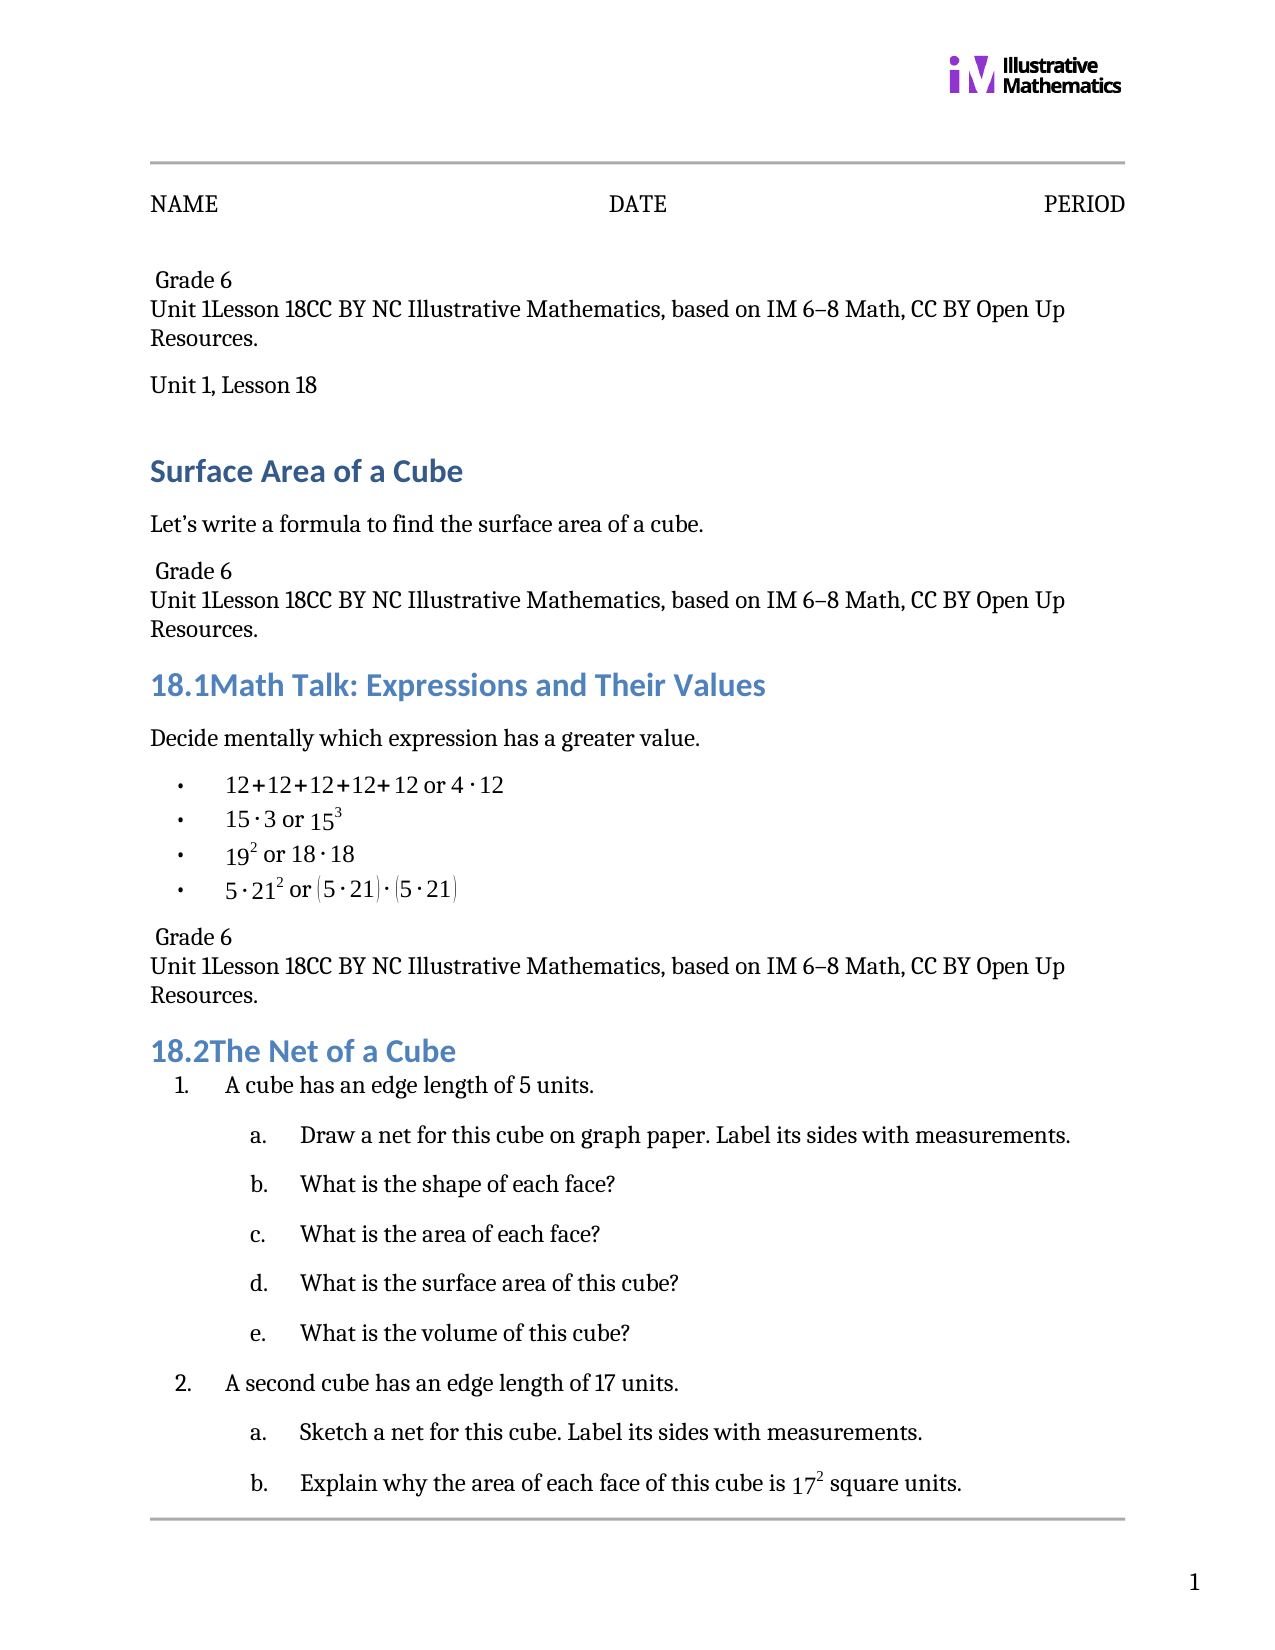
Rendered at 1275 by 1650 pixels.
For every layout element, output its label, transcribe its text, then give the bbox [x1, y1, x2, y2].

text Unit 1, Lesson 18 [150, 371, 1125, 400]
list or [175, 873, 1125, 904]
list Sketch a net for this cube. Label its sides with measurements. [250, 1418, 1125, 1447]
text Decide mentally which expression has a greater value. [150, 723, 1125, 752]
text Grade 6 Unit 1Lesson 18CC BY NC Illustrative Mathematics, based on IM 6–8 Math, CC BY Open Up Resources. [150, 923, 1125, 1009]
list Explain why the area of each face of this cube is square units. [250, 1468, 1125, 1499]
subtitle Surface Area of a Cube [150, 450, 1125, 491]
list A second cube has an edge length of 17 units. [175, 1368, 1125, 1397]
subtitle 18.1Math Talk: Expressions and Their Values [150, 664, 1125, 705]
text Grade 6 Unit 1Lesson 18CC BY NC Illustrative Mathematics, based on IM 6–8 Math, CC BY Open Up Resources. [150, 266, 1125, 352]
text Let’s write a formula to find the surface area of a cube. [150, 509, 1125, 538]
list or [175, 771, 1125, 800]
list What is the area of each face? [250, 1220, 1125, 1248]
text Grade 6 Unit 1Lesson 18CC BY NC Illustrative Mathematics, based on IM 6–8 Math, CC BY Open Up Resources. [150, 557, 1125, 643]
list What is the surface area of this cube? [250, 1269, 1125, 1298]
subtitle 18.2The Net of a Cube [150, 1030, 1125, 1071]
list or [175, 803, 1125, 835]
list What is the volume of this cube? [250, 1319, 1125, 1348]
list What is the shape of each face? [250, 1170, 1125, 1199]
list A cube has an edge length of 5 units. [175, 1071, 1125, 1100]
picture [949, 55, 1121, 93]
list or [175, 838, 1125, 869]
list Draw a net for this cube on graph paper. Label its sides with measurements. [250, 1121, 1125, 1149]
